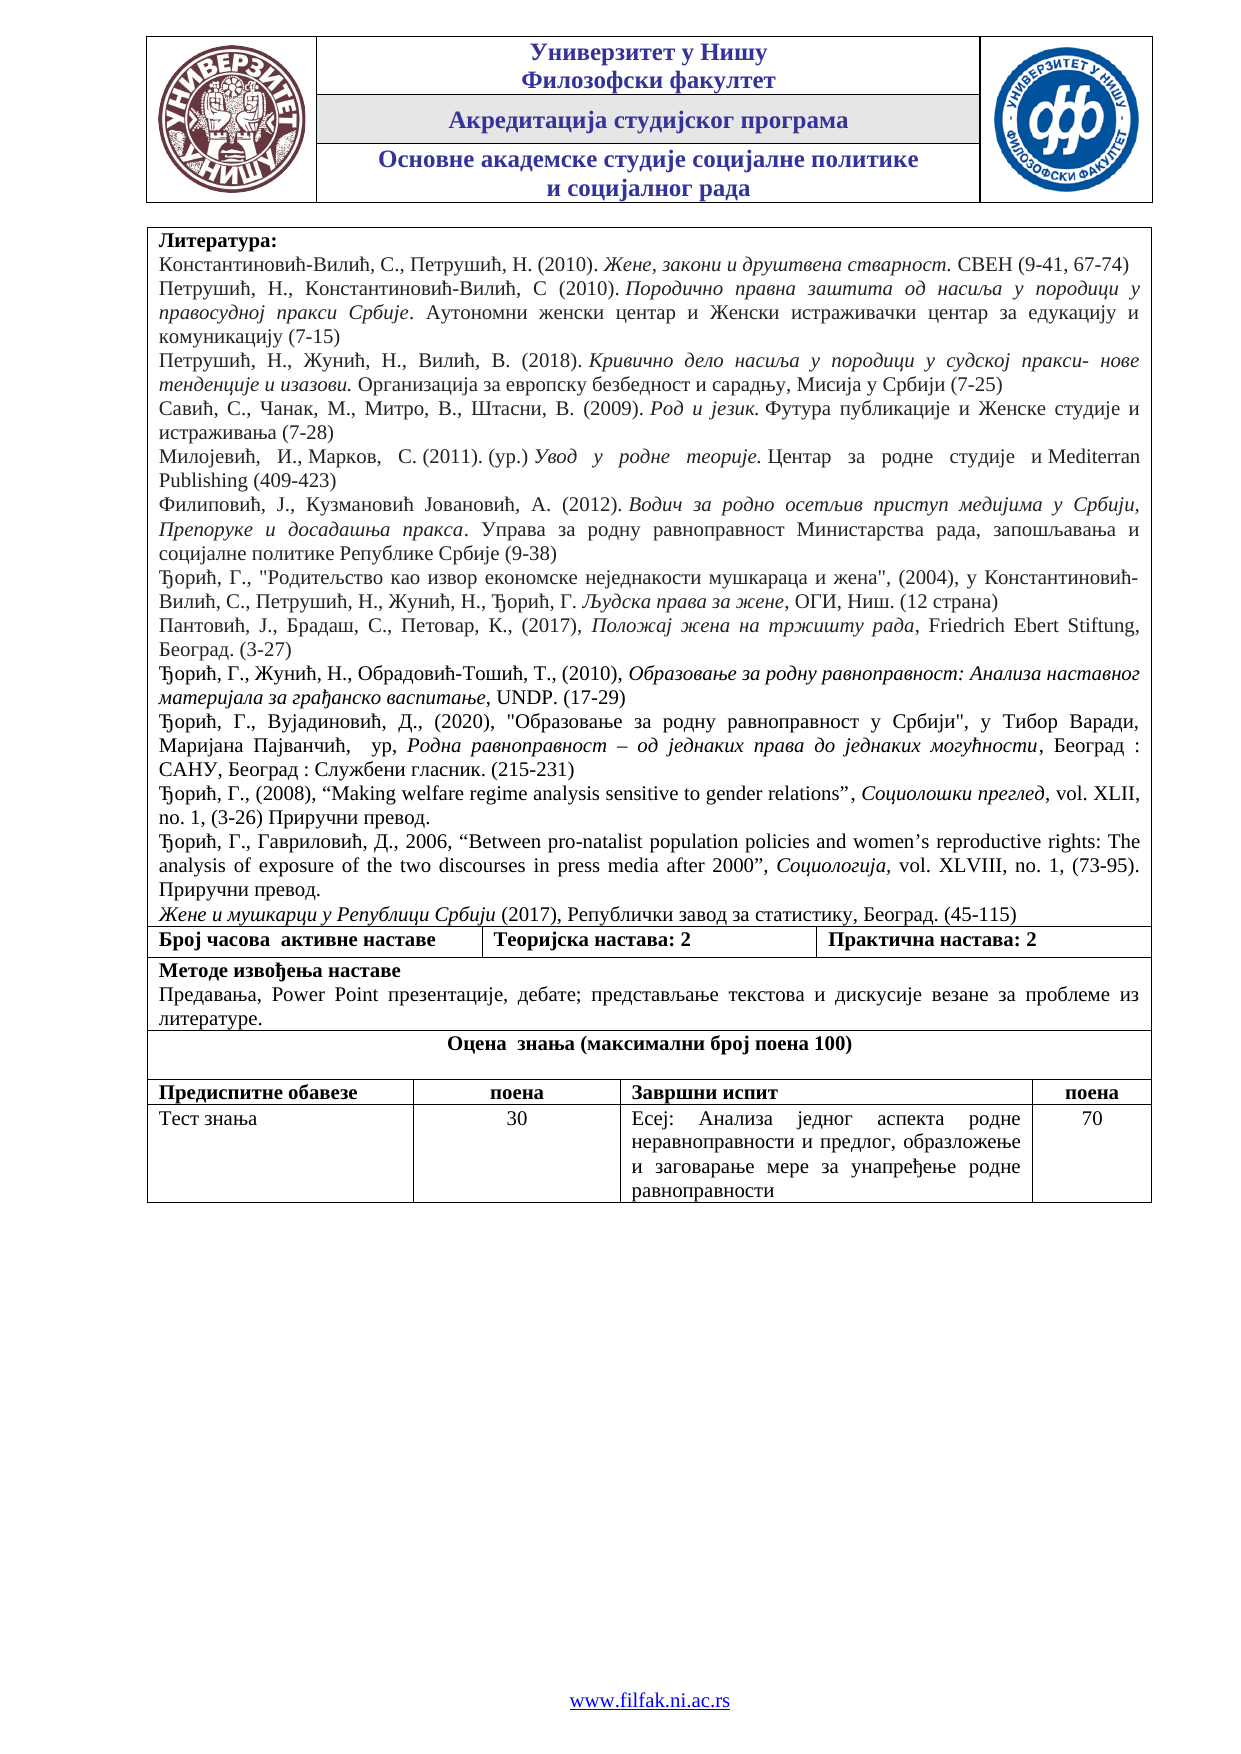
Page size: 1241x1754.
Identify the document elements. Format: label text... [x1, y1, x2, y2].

table_cell Оцена знања (максимални број поена 100) [148, 1031, 1151, 1079]
picture [158, 45, 306, 193]
table_cell 30 [414, 1105, 620, 1202]
table_cell Тест знања [148, 1105, 413, 1202]
table_cell Практична настава: 2 [817, 927, 1151, 957]
table_cell Есеј: Анализа једног аспекта родне неравноправности и предлог, образложење и заговарање мере за унапређење родне равноправности [621, 1105, 1032, 1202]
table_cell Предиспитне обавезе [148, 1080, 413, 1104]
picture [991, 44, 1142, 195]
table_cell поена [414, 1080, 620, 1104]
table_cell 70 [1033, 1105, 1151, 1202]
table_cell Број часова активне наставе [148, 927, 482, 957]
table_cell Литература: Константиновић-Вилић, С., Петрушић, Н. (2010). Жене, закони и друштвена стварност. СВЕН (9-41, 67-74) Петрушић, Н., Константиновић-Вилић, С (2010). Породично правна заштита од насиља у породици у правосудној пракси Србије. Аутономни женски центар и Женски истраживачки центар за едукацију и комуникацију (7-15) Петрушић, Н., Жунић, Н., Вилић, В. (2018). Кривично дело насиља у породици у судској пракси- нове тенденције и изазови. Организација за европску безбедност и сарадњу, Мисија у Србији (7-25) Савић, С., Чанак, М., Митро, В., Штасни, В. (2009). Род и језик. Футура публикације и Женске студије и истраживања (7-28) Милојевић, И., Марков, С. (2011). (ур.) Увод у родне теорије. Центар за родне студије и Mediterran Publishing (409-423) Филиповић, Ј., Кузмановић Јовановић, А. (2012). Водич за родно осетљив приступ медијима у Србији, Препоруке и досадашња пракса. Управа за родну равноправност Министарства рада, запошљавања и социјалне политике Републике Србије (9-38) Ђорић, Г., "Родитељство као извор економске неједнакости мушкараца и жена", (2004), у Константиновић-Вилић, С., Петрушић, Н., Жунић, Н., Ђорић, Г. Људска права за жене, ОГИ, Ниш. (12 страна) Пантовић, Ј., Брадаш, С., Петовар, К., (2017), Положај жена на тржишту рада, Friedrich Ebert Stiftung, Београд. (3-27) Ђорић, Г., Жунић, Н., Обрадовић-Тошић, Т., (2010), Образовање за родну равноправност: Анализа наставног материјала за грађанско васпитање, UNDP. (17-29) Ђорић, Г., Вујадиновић, Д., (2020), "Образовање за родну равноправност у Србији", у Тибор Варади, Маријана Пајванчић, ур, Родна равноправност – од једнаких права до једнаких могућности, Београд : САНУ, Београд : Службени гласник. (215-231) Ђорић, Г., (2008), “Making welfare regime analysis sensitive to gender relations”, Социолошки преглед, vol. XLII, no. 1, (3-26) Приручни превод. Ђорић, Г., Гавриловић, Д., 2006, “Between pro-natalist population policies and women’s reproductive rights: The analysis of exposure of the two discourses in press media after 2000”, Социологија, vol. XLVIII, no. 1, (73-95). Приручни превод. Жене и мушкарци у Републици Србији (2017), Републички завод за статистику, Београд. (45-115) [148, 228, 1151, 926]
table_cell Теоријска настава: 2 [483, 927, 816, 957]
table_cell Завршни испит [621, 1080, 1032, 1104]
table_cell поена [1033, 1080, 1151, 1104]
table_cell Методе извођења наставе Предавања, Power Point презентације, дебате; представљање текстова и дискусије везане за проблеме из литературе. [148, 958, 1151, 1030]
